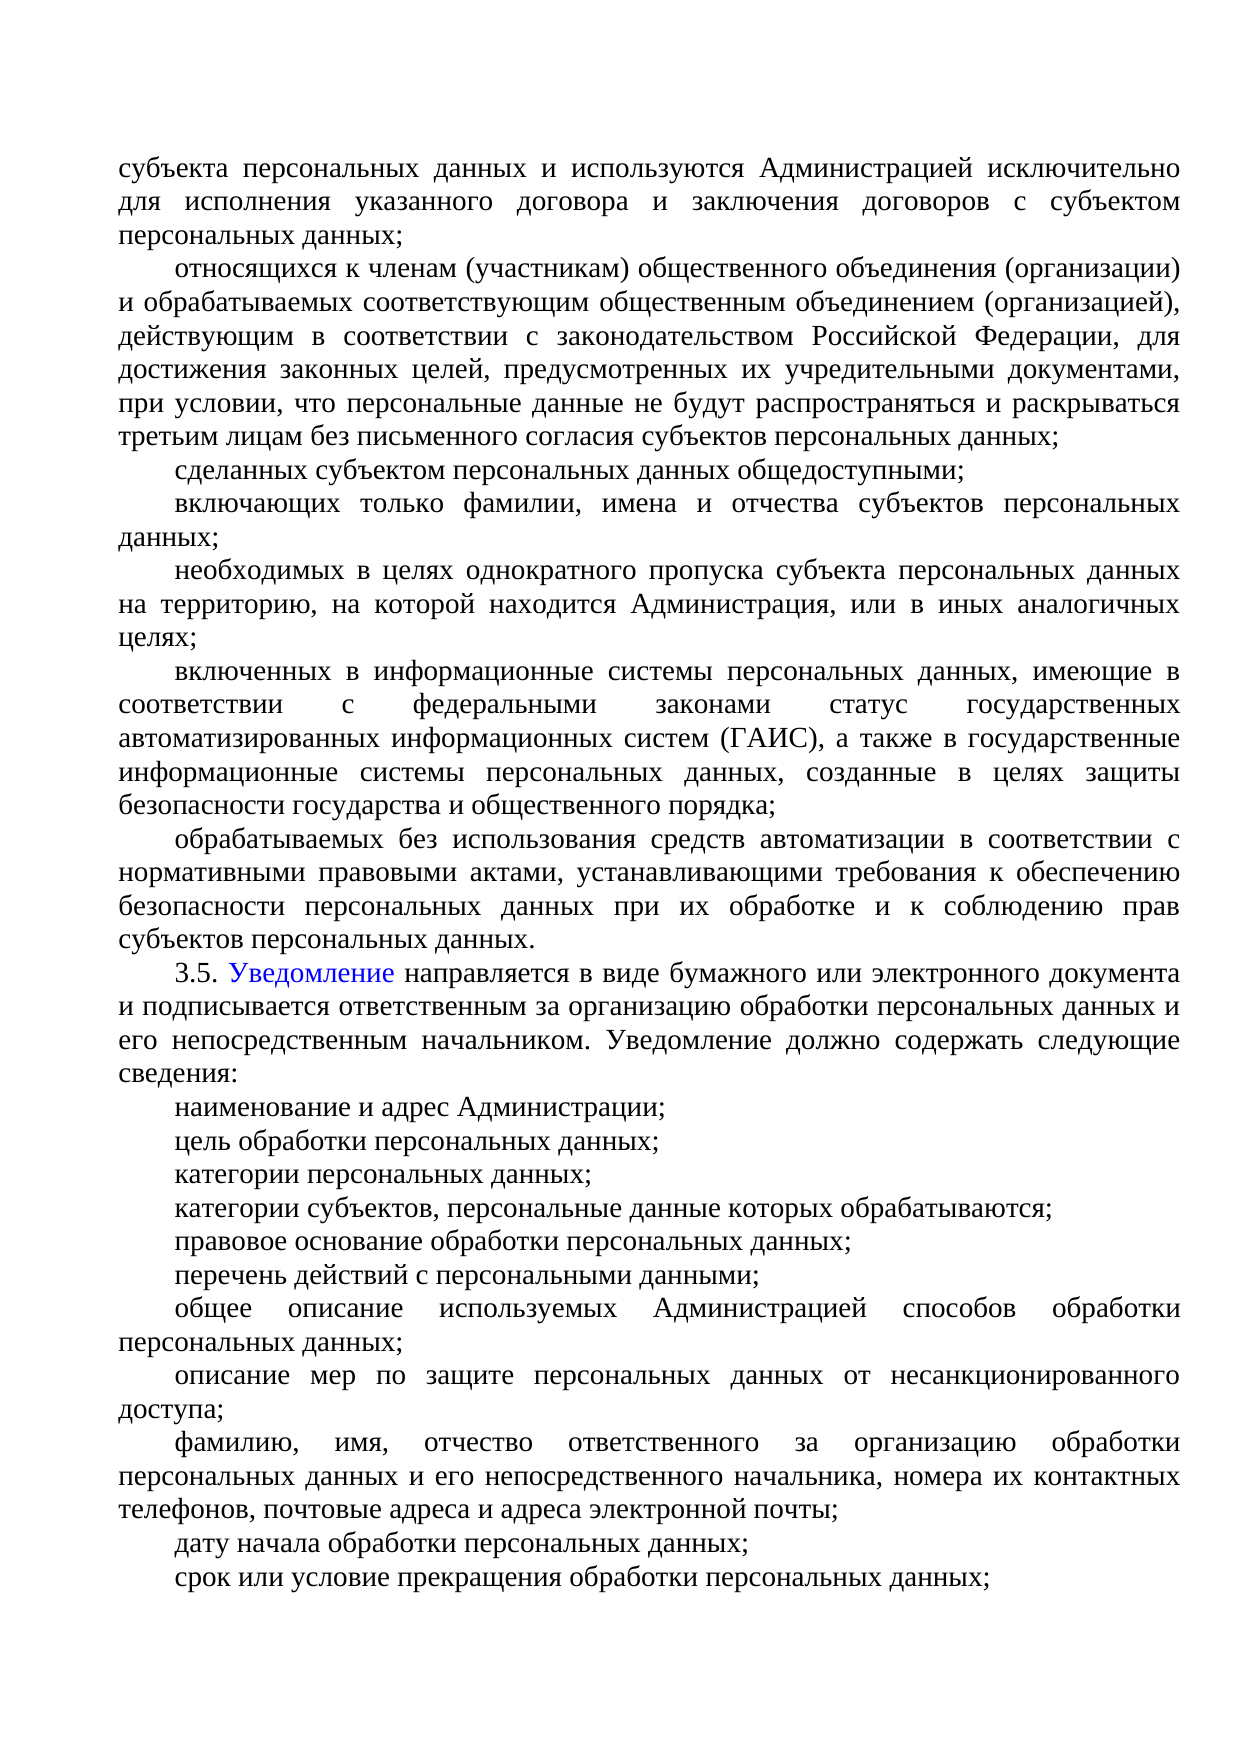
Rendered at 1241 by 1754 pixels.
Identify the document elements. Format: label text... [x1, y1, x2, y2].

text относящихся к членам (участникам) общественного объединения (организации) и обрабатываемых соответствующим общественным объединением (организацией), действующим в соответствии с законодательством Российской Федерации, для достижения законных целей, предусмотренных их учредительными документами, при условии, что персональные данные не будут распространяться и раскрываться третьим лицам без письменного согласия субъектов персональных данных; [118, 251, 1181, 452]
text сделанных субъектом персональных данных общедоступными; [118, 452, 1181, 485]
text срок или условие прекращения обработки персональных данных; [118, 1559, 1181, 1592]
text дату начала обработки персональных данных; [118, 1525, 1181, 1559]
text обрабатываемых без использования средств автоматизации в соответствии с нормативными правовыми актами, устанавливающими требования к обеспечению безопасности персональных данных при их обработке и к соблюдению прав субъектов персональных данных. [118, 821, 1181, 955]
text категории субъектов, персональные данные которых обрабатываются; [118, 1190, 1181, 1223]
text необходимых в целях однократного пропуска субъекта персональных данных на территорию, на которой находится Администрация, или в иных аналогичных целях; [118, 552, 1181, 653]
text включенных в информационные системы персональных данных, имеющие в соответствии с федеральными законами статус государственных автоматизированных информационных систем (ГАИС), а также в государственные информационные системы персональных данных, созданные в целях защиты безопасности государства и общественного порядка; [118, 653, 1181, 821]
text включающих только фамилии, имена и отчества субъектов персональных данных; [118, 485, 1181, 552]
text фамилию, имя, отчество ответственного за организацию обработки персональных данных и его непосредственного начальника, номера их контактных телефонов, почтовые адреса и адреса электронной почты; [118, 1424, 1181, 1525]
text правовое основание обработки персональных данных; [118, 1223, 1181, 1257]
text общее описание используемых Администрацией способов обработки персональных данных; [118, 1290, 1181, 1357]
text цель обработки персональных данных; [118, 1123, 1181, 1156]
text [118, 150, 1181, 251]
text 3.5. Уведомление направляется в виде бумажного или электронного документа и подписывается ответственным за организацию обработки персональных данных и его непосредственным начальником. Уведомление должно содержать следующие сведения: [118, 955, 1181, 1089]
text категории персональных данных; [118, 1156, 1181, 1190]
text описание мер по защите персональных данных от несанкционированного доступа; [118, 1357, 1181, 1424]
text наименование и адрес Администрации; [118, 1089, 1181, 1123]
text перечень действий с персональными данными; [118, 1257, 1181, 1290]
